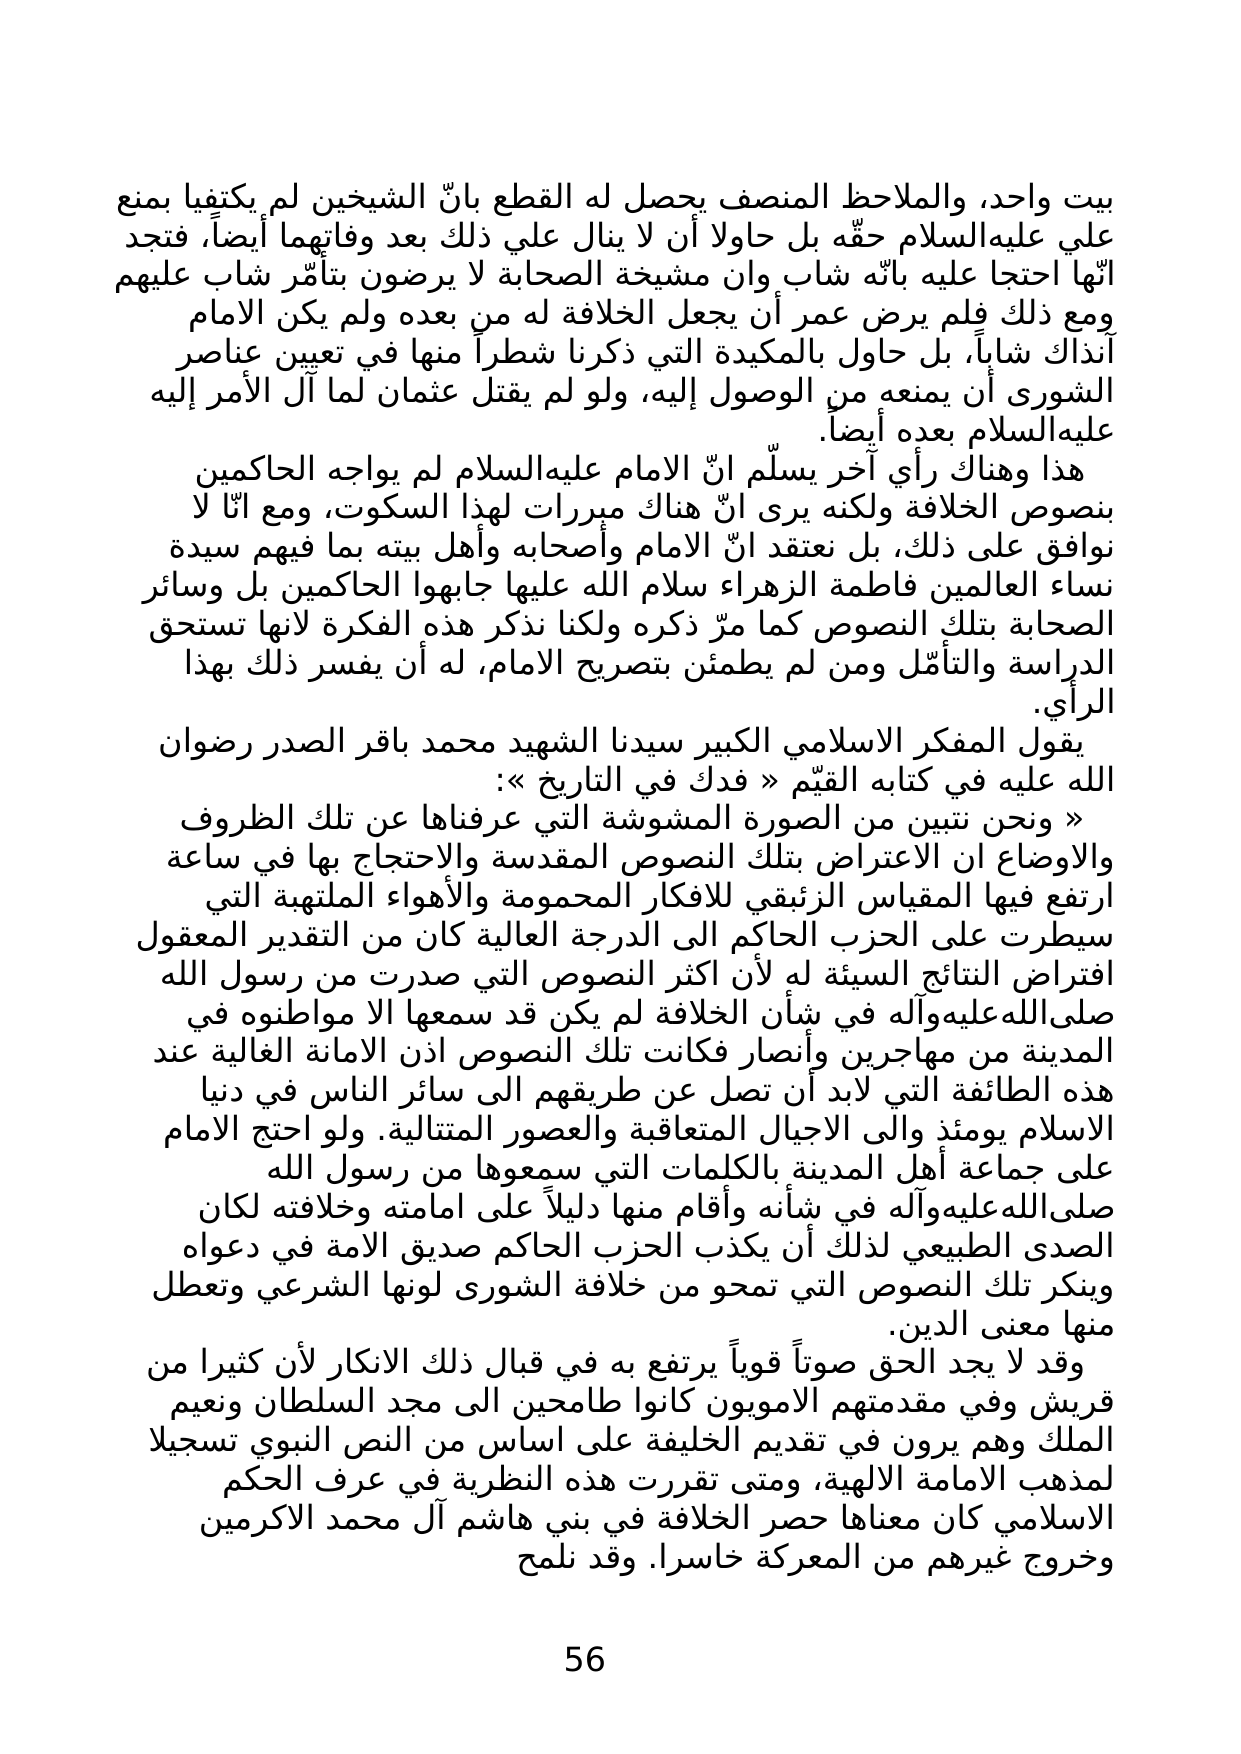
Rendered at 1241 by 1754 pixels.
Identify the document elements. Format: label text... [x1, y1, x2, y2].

text وقد لا يجد الحق صوتاً قوياً يرتفع به في قبال ذلك الانكار لأن كثيرا من قريش وفي مقدمتهم الامويون كانوا طامحين الى مجد السلطان ونعيم الملك وهم يرون في تقديم الخليفة على اساس من النص النبوي تسجيلا لمذهب الامامة الالهية، ومتى تقررت هذه النظرية في عرف الحكم الاسلامي كان معناها حصر الخلافة في بني هاشم آل محمد الاكرمين وخروج غيرهم من المعركة خاسرا. وقد نلمح [112, 1343, 1116, 1576]
text يقول المفكر الاسلامي الكبير سيدنا الشهيد محمد باقر الصدر رضوان الله عليه في كتابه القيّم « فدك في التاريخ »: [112, 721, 1116, 799]
text بيت واحد، والملاحظ المنصف يحصل له القطع بانّ الشيخين لم يكتفيا بمنع علي عليه‌السلام حقّه بل حاولا أن لا ينال علي ذلك بعد وفاتهما أيضاً، فتجد انّها احتجا عليه بانّه شاب وان مشيخة الصحابة لا يرضون بتأمّر شاب عليهم ومع ذلك فلم يرض عمر أن يجعل الخلافة له من بعده ولم يكن الامام آنذاك شاباً، بل حاول بالمكيدة التي ذكرنا شطراً منها في تعيين عناصر الشورى أن يمنعه من الوصول إليه، ولو لم يقتل عثمان لما آل الأمر إليه عليه‌السلام بعده أيضاً. [112, 177, 1116, 449]
text « ونحن نتبين من الصورة المشوشة التي عرفناها عن تلك الظروف والاوضاع ان الاعتراض بتلك النصوص المقدسة والاحتجاج بها في ساعة ارتفع فيها المقياس الزئبقي للافكار المحمومة والأهواء الملتهبة التي سيطرت على الحزب الحاكم الى الدرجة العالية كان من التقدير المعقول افتراض النتائج السيئة له لأن اكثر النصوص التي صدرت من رسول الله صلى‌الله‌عليه‌وآله في شأن الخلافة لم يكن قد سمعها الا مواطنوه في المدينة من مهاجرين وأنصار فكانت تلك النصوص اذن الامانة الغالية عند هذه الطائفة التي لابد أن تصل عن طريقهم الى سائر الناس في دنيا الاسلام يومئذ والى الاجيال المتعاقبة والعصور المتتالية. ولو احتج الامام على جماعة أهل المدينة بالكلمات التي سمعوها من رسول الله صلى‌الله‌عليه‌وآله في شأنه وأقام منها دليلاً على امامته وخلافته لكان الصدى الطبيعي لذلك أن يكذب الحزب الحاكم صديق الامة في دعواه وينكر تلك النصوص التي تمحو من خلافة الشورى لونها الشرعي وتعطل منها معنى الدين. [112, 799, 1116, 1343]
text هذا وهناك رأي آخر يسلّم انّ الامام عليه‌السلام لم يواجه الحاكمين بنصوص الخلافة ولكنه يرى انّ هناك مبررات لهذا السكوت، ومع انّا لا نوافق على ذلك، بل نعتقد انّ الامام وأصحابه وأهل بيته بما فيهم سيدة نساء العالمين فاطمة الزهراء سلام الله عليها جابهوا الحاكمين بل وسائر الصحابة بتلك النصوص كما مرّ ذكره ولكنا نذكر هذه الفكرة لانها تستحق الدراسة والتأمّل ومن لم يطمئن بتصريح الامام، له أن يفسر ذلك بهذا الرأي. [112, 449, 1116, 721]
